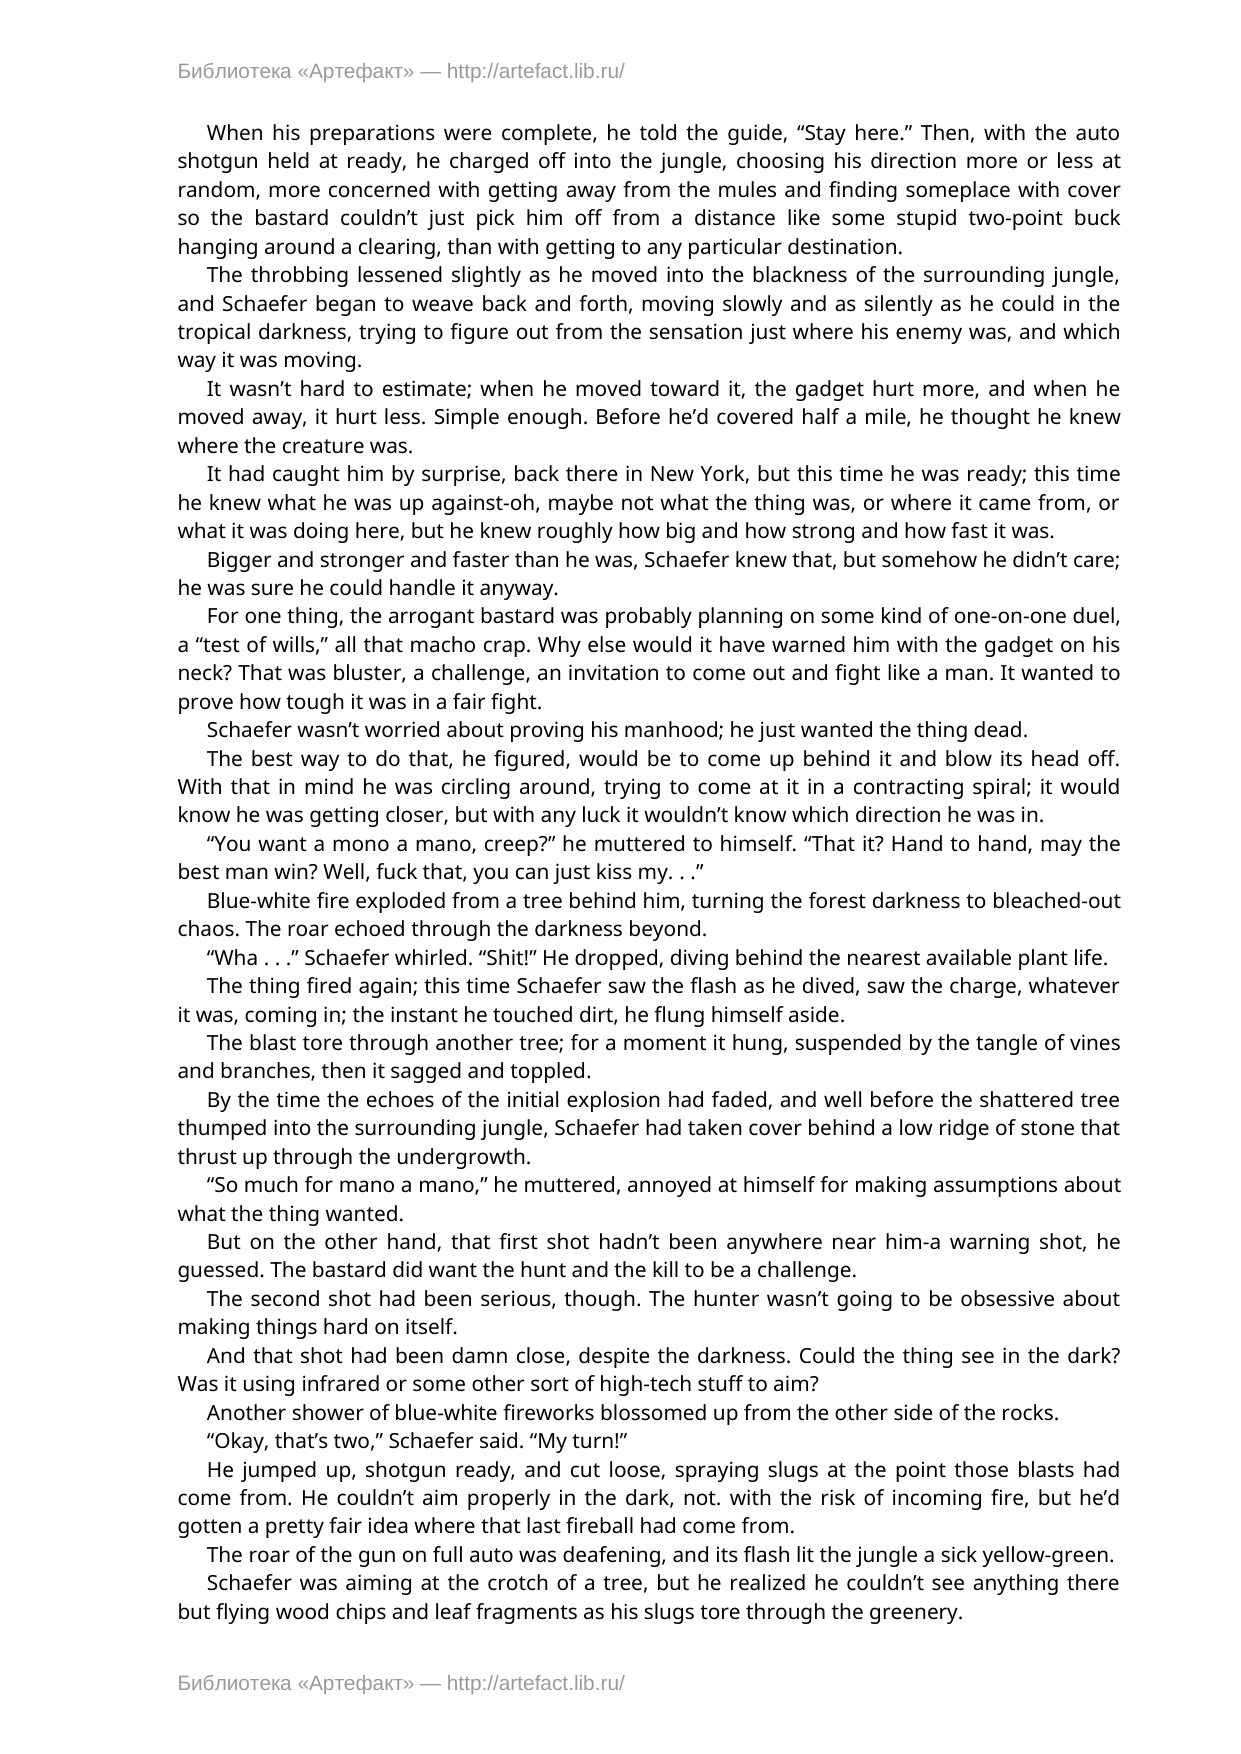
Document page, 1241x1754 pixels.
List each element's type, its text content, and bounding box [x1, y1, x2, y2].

text The blast tore through another tree; for a moment it hung, suspended by the tangle of vines and branches, then it sagged and toppled. [177, 1028, 1122, 1085]
text The throbbing lessened slightly as he moved into the blackness of the surrounding jungle, and Schaefer began to weave back and forth, moving slowly and as silently as he could in the tropical darkness, trying to figure out from the sensation just where his enemy was, and which way it was moving. [177, 260, 1122, 374]
text The thing fired again; this time Schaefer saw the flash as he dived, saw the charge, whatever it was, coming in; the instant he touched dirt, he flung himself aside. [177, 971, 1122, 1028]
text Blue-white fire exploded from a tree behind him, turning the forest darkness to bleached-out chaos. The roar echoed through the darkness beyond. [177, 886, 1122, 943]
text “So much for mano a mano,” he muttered, annoyed at himself for making assumptions about what the thing wanted. [177, 1170, 1122, 1227]
text Another shower of blue-white fireworks blossomed up from the other side of the rocks. [177, 1398, 1122, 1426]
text Schaefer wasn’t worried about proving his manhood; he just wanted the thing dead. [177, 715, 1122, 744]
text When his preparations were complete, he told the guide, “Stay here.” Then, with the auto shotgun held at ready, he charged off into the jungle, choosing his direction more or less at random, more concerned with getting away from the mules and finding someplace with cover so the bastard couldn’t just pick him off from a distance like some stupid two-point buck hanging around a clearing, than with getting to any particular destination. [177, 118, 1122, 260]
text Schaefer was aiming at the crotch of a tree, but he realized he couldn’t see anything there but flying wood chips and leaf fragments as his slugs tore through the greenery. [177, 1568, 1122, 1625]
text Bigger and stronger and faster than he was, Schaefer knew that, but somehow he didn’t care; he was sure he could handle it anyway. [177, 545, 1122, 602]
text For one thing, the arrogant bastard was probably planning on some kind of one-on-one duel, a “test of wills,” all that macho crap. Why else would it have warned him with the gadget on his neck? That was bluster, a challenge, an invitation to come out and fight like a man. It wanted to prove how tough it was in a fair fight. [177, 602, 1122, 715]
text By the time the echoes of the initial explosion had faded, and well before the shattered tree thumped into the surrounding jungle, Schaefer had taken cover behind a low ridge of stone that thrust up through the undergrowth. [177, 1085, 1122, 1170]
text But on the other hand, that first shot hadn’t been anywhere near him-a warning shot, he guessed. The bastard did want the hunt and the kill to be a challenge. [177, 1227, 1122, 1284]
text “Okay, that’s two,” Schaefer said. “My turn!” [177, 1426, 1122, 1455]
text He jumped up, shotgun ready, and cut loose, spraying slugs at the point those blasts had come from. He couldn’t aim properly in the dark, not. with the risk of incoming fire, but he’d gotten a pretty fair idea where that last fireball had come from. [177, 1455, 1122, 1540]
text “Wha . . .” Schaefer whirled. “Shit!” He dropped, diving behind the nearest available plant life. [177, 943, 1122, 971]
text The second shot had been serious, though. The hunter wasn’t going to be obsessive about making things hard on itself. [177, 1284, 1122, 1341]
text And that shot had been damn close, despite the darkness. Could the thing see in the dark? Was it using infrared or some other sort of high-tech stuff to aim? [177, 1341, 1122, 1398]
text “You want a mono a mano, creep?” he muttered to himself. “That it? Hand to hand, may the best man win? Well, fuck that, you can just kiss my. . .” [177, 829, 1122, 886]
text The best way to do that, he figured, would be to come up behind it and blow its head off. With that in mind he was circling around, trying to come at it in a contracting spiral; it would know he was getting closer, but with any luck it wouldn’t know which direction he was in. [177, 744, 1122, 829]
text It wasn’t hard to estimate; when he moved toward it, the gadget hurt more, and when he moved away, it hurt less. Simple enough. Before he’d covered half a mile, he thought he knew where the creature was. [177, 374, 1122, 459]
text The roar of the gun on full auto was deafening, and its flash lit the jungle a sick yellow-green. [177, 1540, 1122, 1568]
text It had caught him by surprise, back there in New York, but this time he was ready; this time he knew what he was up against-oh, maybe not what the thing was, or where it came from, or what it was doing here, but he knew roughly how big and how strong and how fast it was. [177, 459, 1122, 545]
